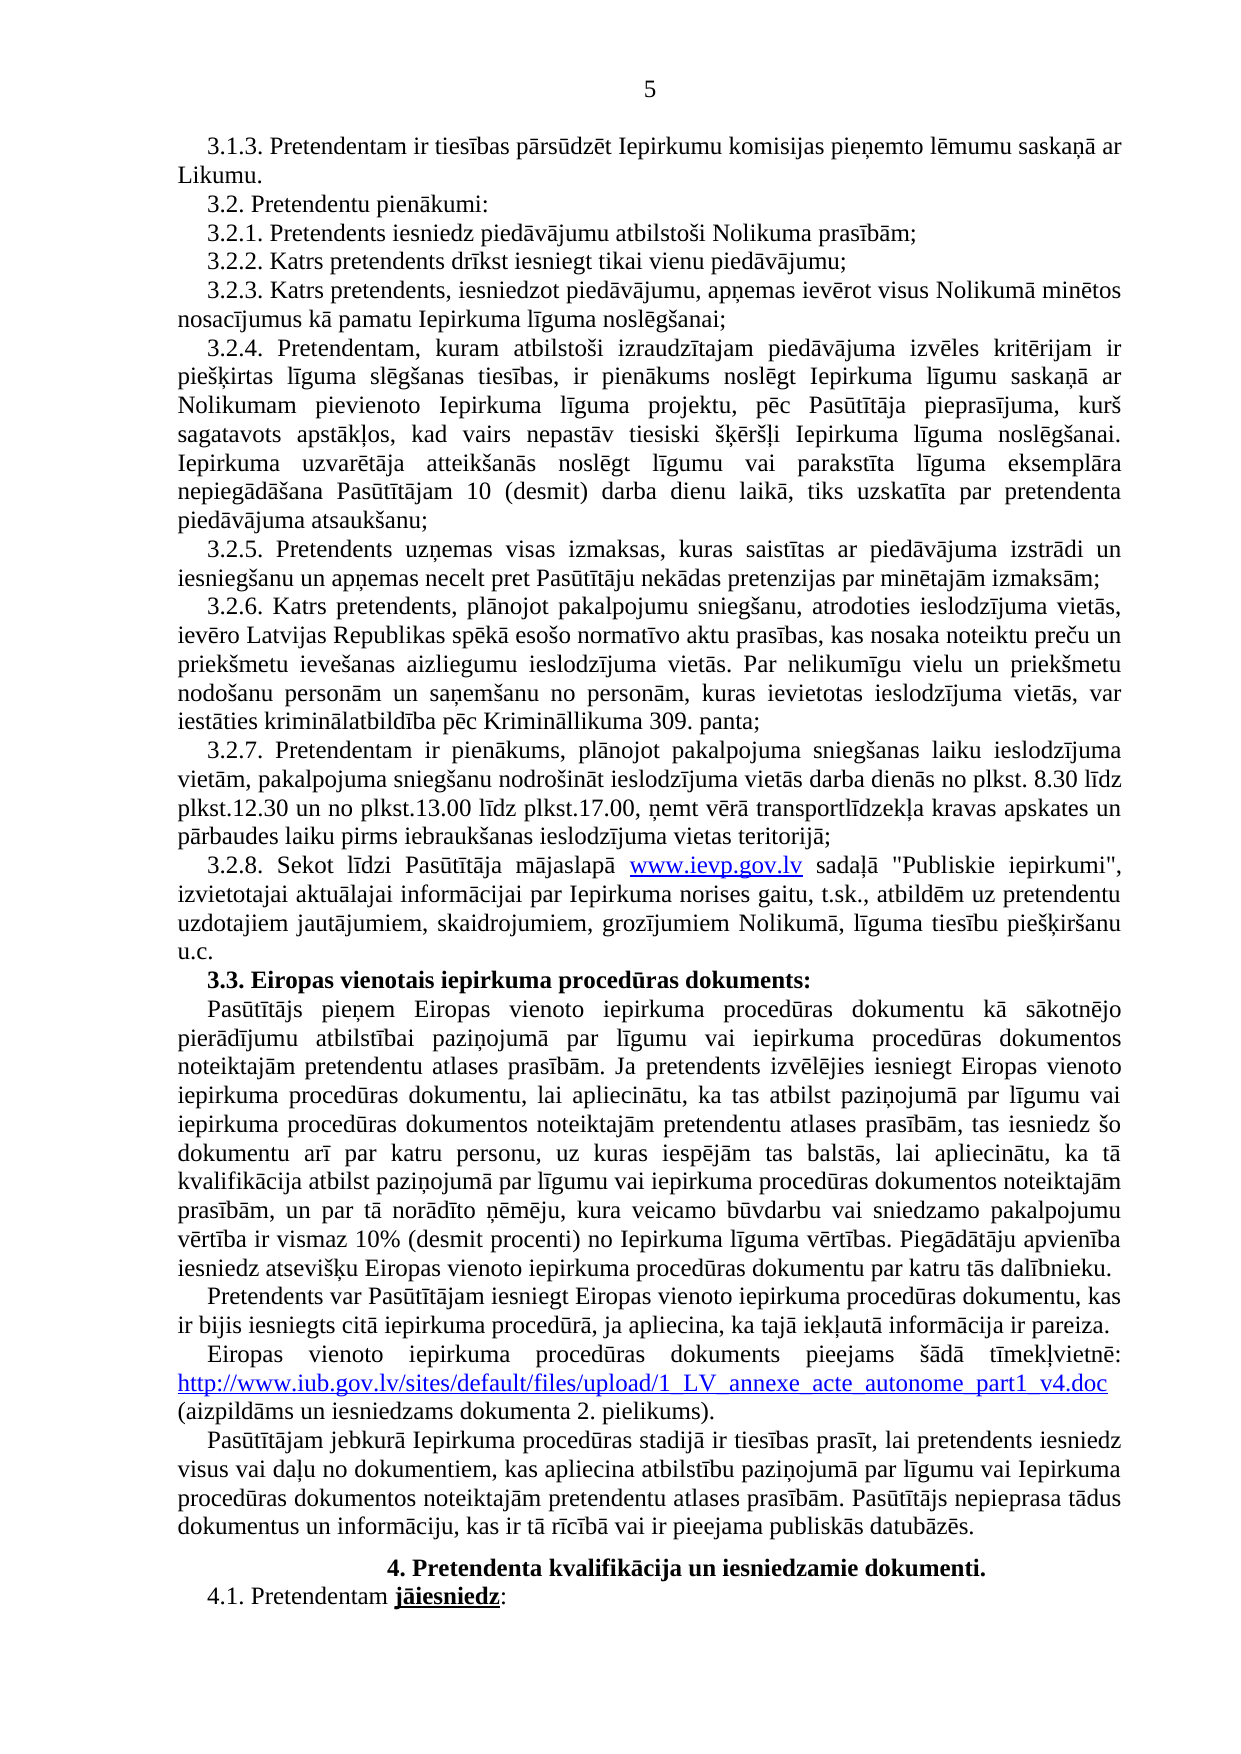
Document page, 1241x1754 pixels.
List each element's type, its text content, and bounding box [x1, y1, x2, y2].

text Pretendents var Pasūtītājam iesniegt Eiropas vienoto iepirkuma procedūras dokumentu, kas ir bijis iesniegts citā iepirkuma procedūrā, ja apliecina, ka tajā iekļautā informācija ir pareiza. [177, 1281, 1122, 1339]
text 3.2.2. Katrs pretendents drīkst iesniegt tikai vienu piedāvājumu; [177, 246, 1122, 275]
text 3.2.1. Pretendents iesniedz piedāvājumu atbilstoši Nolikuma prasībām; [177, 218, 1122, 246]
text 3.2.3. Katrs pretendents, iesniedzot piedāvājumu, apņemas ievērot visus Nolikumā minētos nosacījumus kā pamatu Iepirkuma līguma noslēgšanai; [177, 275, 1122, 333]
text 4. Pretendenta kvalifikācija un iesniedzamie dokumenti. [177, 1553, 1122, 1581]
text 3.2.5. Pretendents uzņemas visas izmaksas, kuras saistītas ar piedāvājuma izstrādi un iesniegšanu un apņemas necelt pret Pasūtītāju nekādas pretenzijas par minētajām izmaksām; [177, 534, 1122, 591]
text 3.2.7. Pretendentam ir pienākums, plānojot pakalpojuma sniegšanas laiku ieslodzījuma vietām, pakalpojuma sniegšanu nodrošināt ieslodzījuma vietās darba dienās no plkst. 8.30 līdz plkst.12.30 un no plkst.13.00 līdz plkst.17.00, ņemt vērā transportlīdzekļa kravas apskates un pārbaudes laiku pirms iebraukšanas ieslodzījuma vietas teritorijā; [177, 735, 1122, 850]
list Eiropas vienotais iepirkuma procedūras dokuments: [177, 965, 1122, 994]
text 3.2. Pretendentu pienākumi: [177, 189, 1122, 218]
text 3.2.6. Katrs pretendents, plānojot pakalpojumu sniegšanu, atrodoties ieslodzījuma vietās, ievēro Latvijas Republikas spēkā esošo normatīvo aktu prasības, kas nosaka noteiktu preču un priekšmetu ievešanas aizliegumu ieslodzījuma vietās. Par nelikumīgu vielu un priekšmetu nodošanu personām un saņemšanu no personām, kuras ievietotas ieslodzījuma vietās, var iestāties kriminālatbildība pēc Krimināllikuma 309. panta; [177, 591, 1122, 735]
text 3.2.4. Pretendentam, kuram atbilstoši izraudzītajam piedāvājuma izvēles kritērijam ir piešķirtas līguma slēgšanas tiesības, ir pienākums noslēgt Iepirkuma līgumu saskaņā ar Nolikumam pievienoto Iepirkuma līguma projektu, pēc Pasūtītāja pieprasījuma, kurš sagatavots apstākļos, kad vairs nepastāv tiesiski šķēršļi Iepirkuma līguma noslēgšanai. Iepirkuma uzvarētāja atteikšanās noslēgt līgumu vai parakstīta līguma eksemplāra nepiegādāšana Pasūtītājam 10 (desmit) darba dienu laikā, tiks uzskatīta par pretendenta piedāvājuma atsaukšanu; [177, 333, 1122, 534]
text 3.1.3. Pretendentam ir tiesības pārsūdzēt Iepirkumu komisijas pieņemto lēmumu saskaņā ar Likumu. [177, 131, 1122, 189]
text 3.2.8. Sekot līdzi Pasūtītāja mājaslapā www.ievp.gov.lv sadaļā "Publiskie iepirkumi", izvietotajai aktuālajai informācijai par Iepirkuma norises gaitu, t.sk., atbildēm uz pretendentu uzdotajiem jautājumiem, skaidrojumiem, grozījumiem Nolikumā, līguma tiesību piešķiršanu u.c. [177, 850, 1122, 965]
text Pasūtītājs pieņem Eiropas vienoto iepirkuma procedūras dokumentu kā sākotnējo pierādījumu atbilstībai paziņojumā par līgumu vai iepirkuma procedūras dokumentos noteiktajām pretendentu atlases prasībām. Ja pretendents izvēlējies iesniegt Eiropas vienoto iepirkuma procedūras dokumentu, lai apliecinātu, ka tas atbilst paziņojumā par līgumu vai iepirkuma procedūras dokumentos noteiktajām pretendentu atlases prasībām, tas iesniedz šo dokumentu arī par katru personu, uz kuras iespējām tas balstās, lai apliecinātu, ka tā kvalifikācija atbilst paziņojumā par līgumu vai iepirkuma procedūras dokumentos noteiktajām prasībām, un par tā norādīto ņēmēju, kura veicamo būvdarbu vai sniedzamo pakalpojumu vērtība ir vismaz 10% (desmit procenti) no Iepirkuma līguma vērtības. Piegādātāju apvienība iesniedz atsevišķu Eiropas vienoto iepirkuma procedūras dokumentu par katru tās dalībnieku. [177, 994, 1122, 1281]
text 4.1. Pretendentam jāiesniedz: [177, 1581, 1122, 1610]
text Pasūtītājam jebkurā Iepirkuma procedūras stadijā ir tiesības prasīt, lai pretendents iesniedz visus vai daļu no dokumentiem, kas apliecina atbilstību paziņojumā par līgumu vai Iepirkuma procedūras dokumentos noteiktajām pretendentu atlases prasībām. Pasūtītājs nepieprasa tādus dokumentus un informāciju, kas ir tā rīcībā vai ir pieejama publiskās datubāzēs. [177, 1425, 1122, 1540]
text Eiropas vienoto iepirkuma procedūras dokuments pieejams šādā tīmekļvietnē: http://www.iub.gov.lv/sites/default/files/upload/1_LV_annexe_acte_autonome_part1_v4.doc (aizpildāms un iesniedzams dokumenta 2. pielikums). [177, 1339, 1122, 1425]
